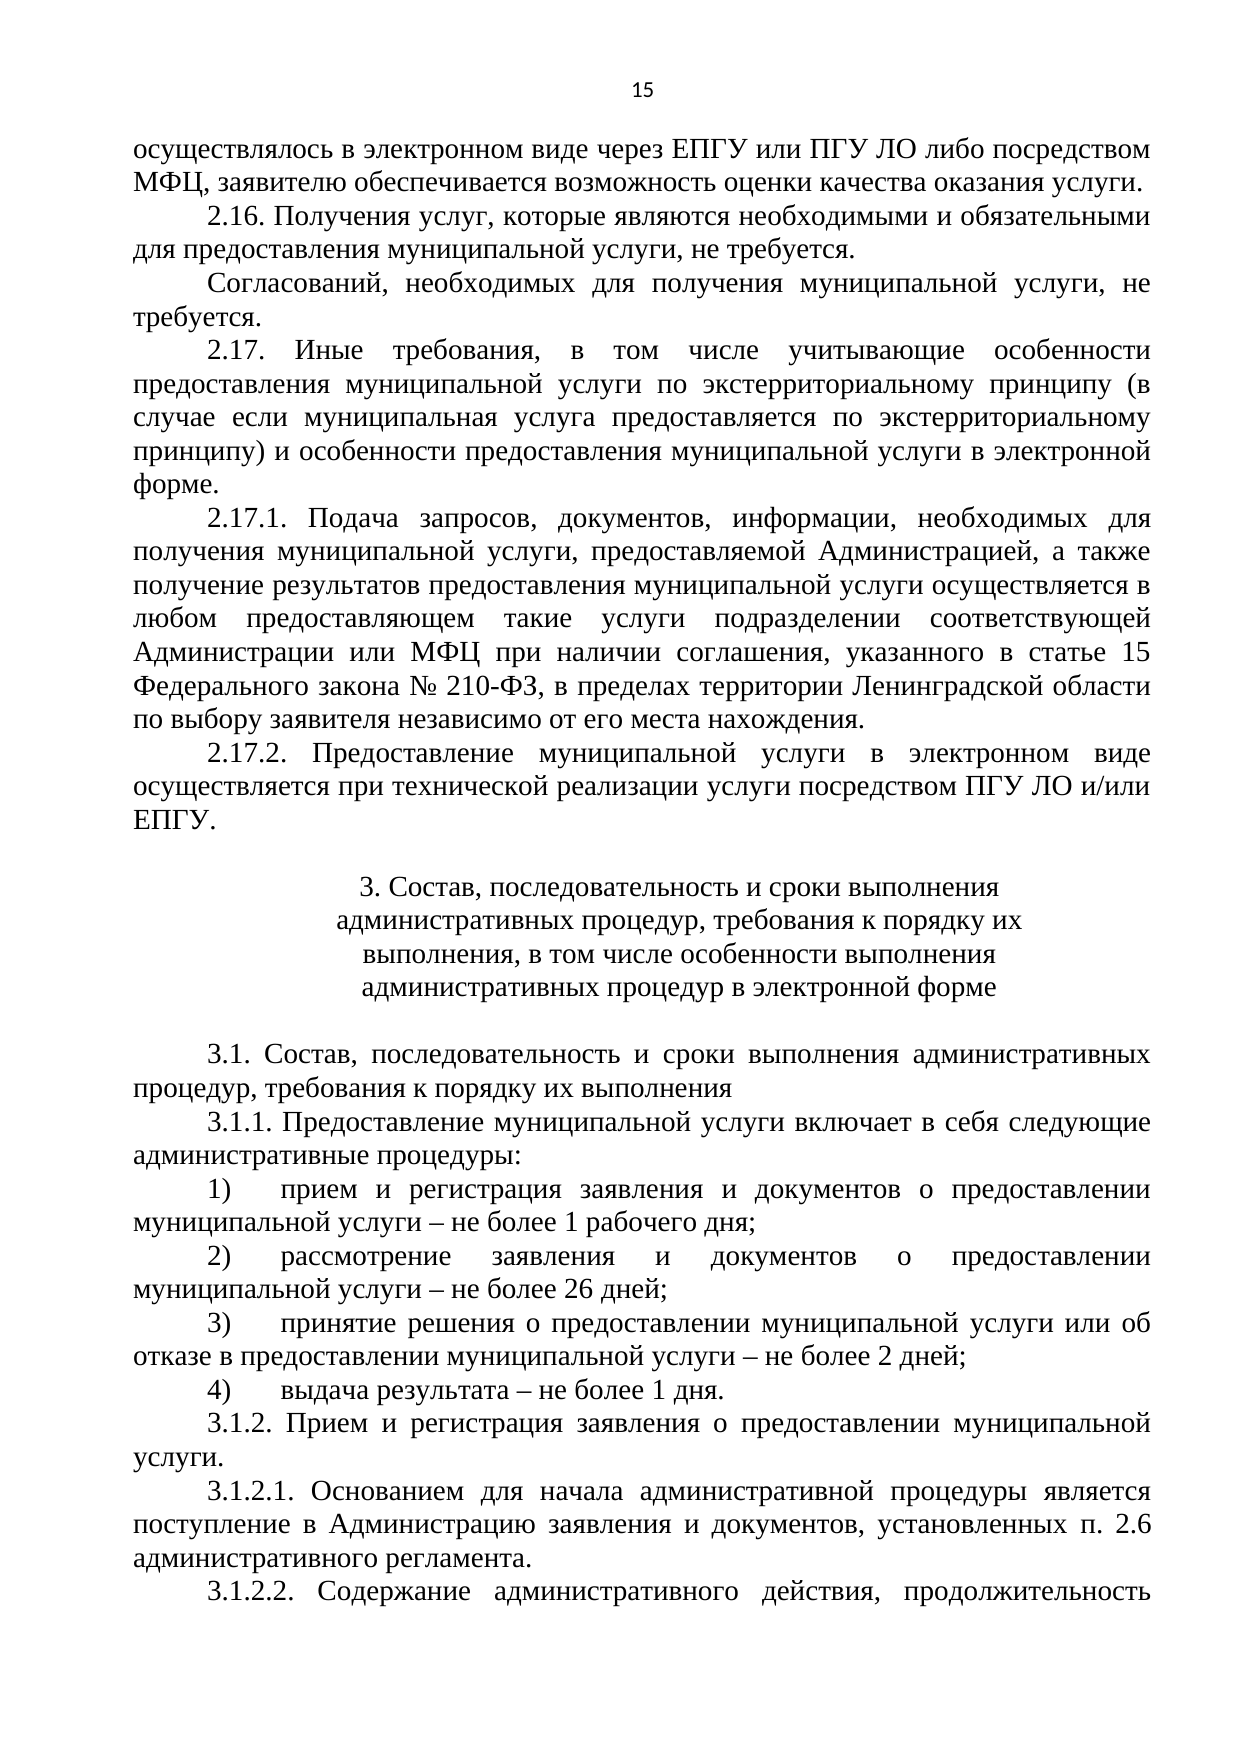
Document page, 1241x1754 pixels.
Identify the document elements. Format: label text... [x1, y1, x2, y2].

text 2.17.1. Подача запросов, документов, информации, необходимых для получения муниципальной услуги, предоставляемой Администрацией, а также получение результатов предоставления муниципальной услуги осуществляется в любом предоставляющем такие услуги подразделении соответствующей Администрации или МФЦ при наличии соглашения, указанного в статье 15 Федерального закона № 210-ФЗ, в пределах территории Ленинградской области по выбору заявителя независимо от его места нахождения. [133, 500, 1152, 735]
text 1) прием и регистрация заявления и документов о предоставлении муниципальной услуги – не более 1 рабочего дня; [133, 1171, 1152, 1238]
text 3.1.2. Прием и регистрация заявления о предоставлении муниципальной услуги. [133, 1406, 1152, 1473]
text 4) выдача результата – не более 1 дня. [133, 1372, 1152, 1406]
text 2.17. Иные требования, в том числе учитывающие особенности предоставления муниципальной услуги по экстерриториальному принципу (в случае если муниципальная услуга предоставляется по экстерриториальному принципу) и особенности предоставления муниципальной услуги в электронной форме. [133, 332, 1152, 500]
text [133, 131, 1152, 198]
text административных процедур, требования к порядку их [133, 902, 1152, 936]
text Согласований, необходимых для получения муниципальной услуги, не требуется. [133, 265, 1152, 332]
text 3. Состав, последовательность и сроки выполнения [133, 869, 1152, 902]
text 2) рассмотрение заявления и документов о предоставлении муниципальной услуги – не более 26 дней; [133, 1238, 1152, 1305]
text 2.17.2. Предоставление муниципальной услуги в электронном виде осуществляется при технической реализации услуги посредством ПГУ ЛО и/или ЕПГУ. [133, 735, 1152, 835]
text 2.16. Получения услуг, которые являются необходимыми и обязательными для предоставления муниципальной услуги, не требуется. [133, 198, 1152, 265]
text 3.1. Состав, последовательность и сроки выполнения административных процедур, требования к порядку их выполнения [133, 1037, 1152, 1104]
text административных процедур в электронной форме [133, 969, 1152, 1003]
text 3) принятие решения о предоставлении муниципальной услуги или об отказе в предоставлении муниципальной услуги – не более 2 дней; [133, 1305, 1152, 1372]
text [133, 1573, 1152, 1607]
text 3.1.2.1. Основанием для начала административной процедуры является поступление в Администрацию заявления и документов, установленных п. 2.6 административного регламента. [133, 1473, 1152, 1573]
text выполнения, в том числе особенности выполнения [133, 936, 1152, 969]
text 3.1.1. Предоставление муниципальной услуги включает в себя следующие административные процедуры: [133, 1104, 1152, 1171]
